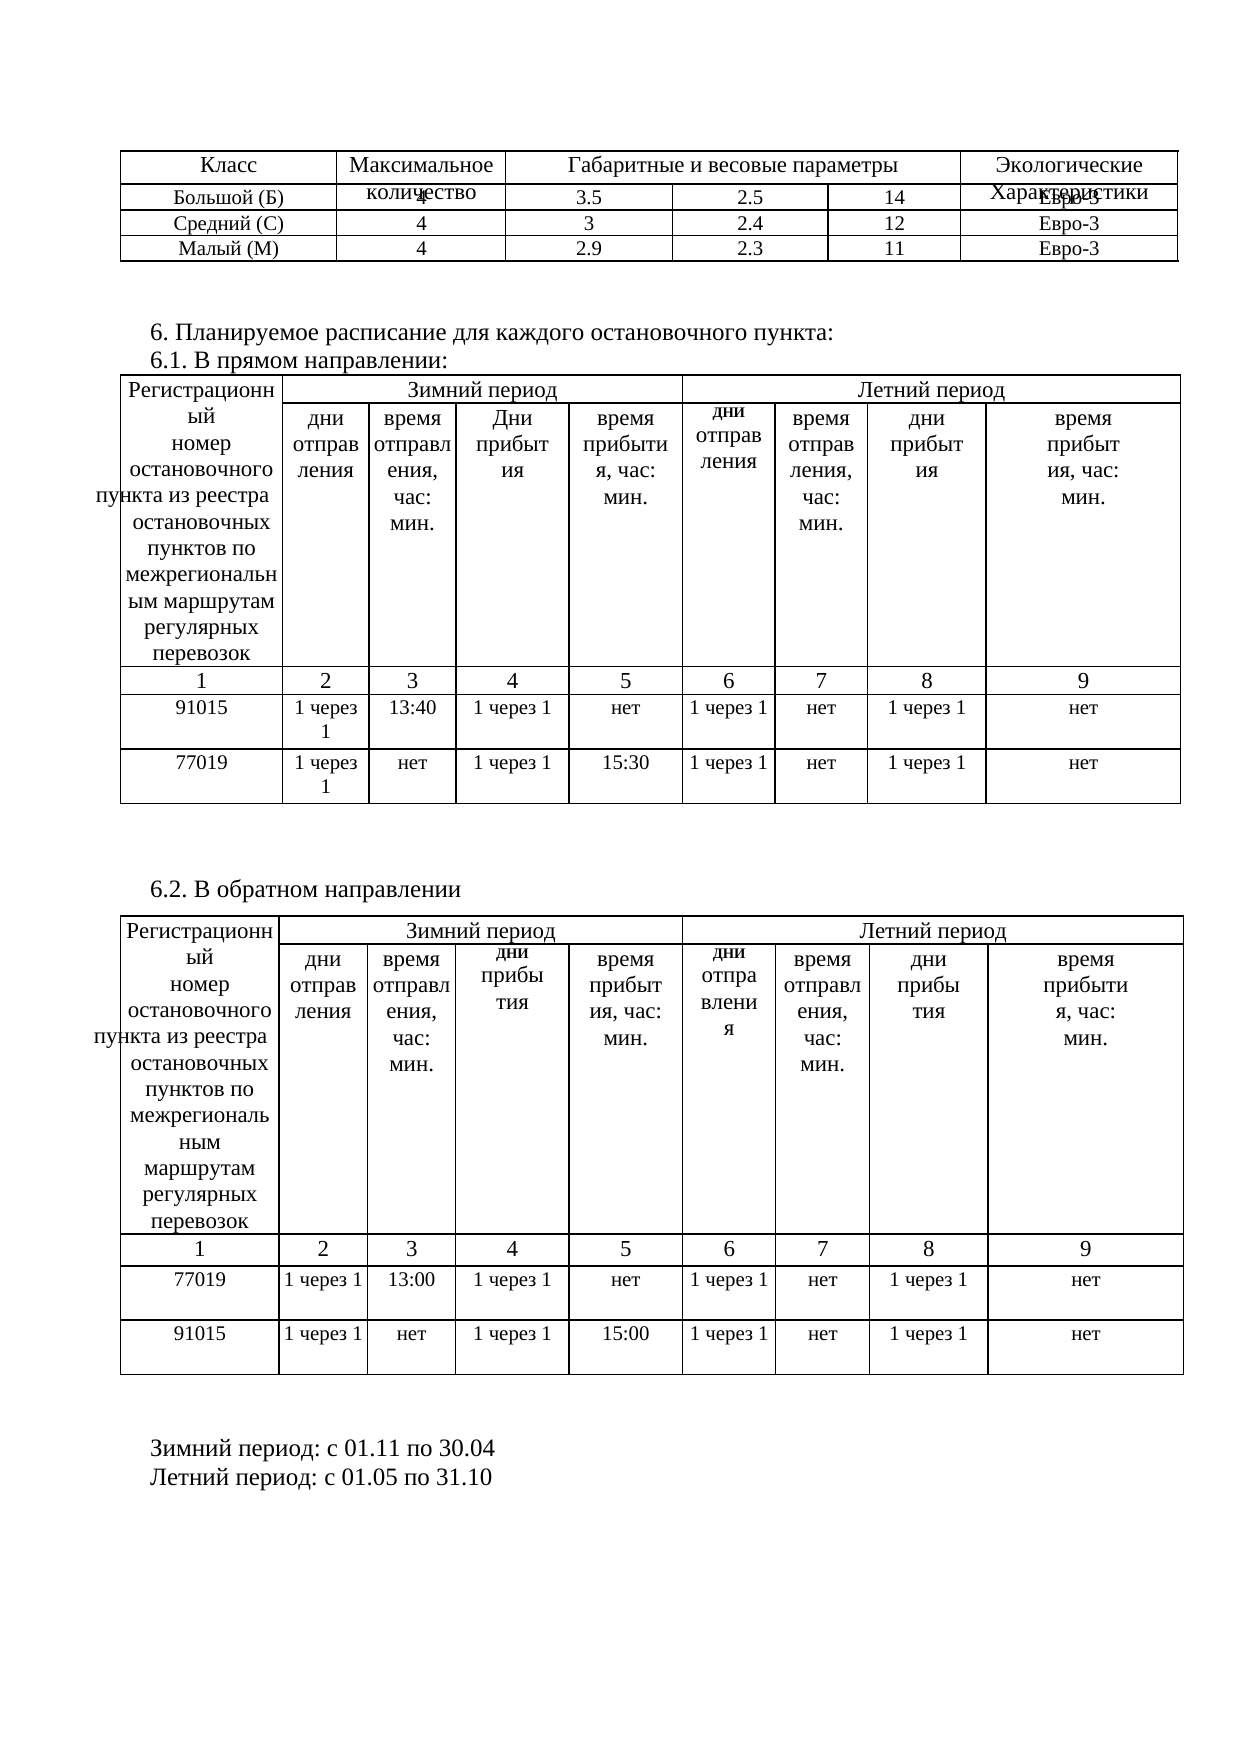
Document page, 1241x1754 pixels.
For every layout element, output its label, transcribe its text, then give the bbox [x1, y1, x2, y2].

table_cell 14 [829, 185, 960, 209]
table_header Класс [121, 152, 336, 183]
table_cell 4 [337, 236, 505, 260]
table_cell 15:30 [570, 750, 682, 802]
table_cell Евро-3 [961, 185, 1177, 209]
table_header Экологические Характеристики [961, 152, 1177, 183]
table_header Зимний период [280, 917, 682, 943]
table_cell нет [987, 695, 1180, 748]
table_cell нет [368, 1321, 455, 1374]
table_cell 1 через 1 [870, 1321, 987, 1374]
table_cell 2 [280, 1235, 367, 1265]
table_cell 2.5 [673, 185, 827, 209]
table_cell 8 [868, 667, 985, 694]
table_cell нет [776, 1321, 869, 1374]
table_cell 3 [370, 667, 455, 694]
table_cell дни отправ ления [283, 404, 368, 666]
table_cell 2.4 [673, 211, 827, 234]
table_cell 8 [870, 1235, 987, 1265]
table_header Зимний период [283, 376, 682, 402]
table_cell нет [776, 695, 867, 748]
table_cell 91015 [121, 695, 282, 748]
table_cell нет [776, 1267, 869, 1319]
text 6. Планируемое расписание для каждого остановочного пункта: [150, 317, 1090, 346]
table_cell время отправл ения, час: мин. [368, 945, 455, 1233]
table_cell 2 [283, 667, 368, 694]
text Зимний период: с 01.11 по 30.04 [150, 1433, 1090, 1462]
table_cell 1 [121, 667, 282, 694]
table_cell ДНИ отправ ления [683, 404, 774, 666]
table_cell Дни прибыт ия [457, 404, 568, 666]
table_cell 1 через 1 [283, 695, 368, 748]
table_header Регистрационный номер остановочного пункта из реестра остановочных пунктов по межрегиональным маршрутам регулярных перевозок [121, 917, 278, 1233]
table_cell 4 [337, 185, 505, 209]
table_cell нет [370, 750, 455, 802]
text 6.2. В обратном направлении [150, 874, 1090, 903]
table_cell 91015 [121, 1321, 278, 1374]
table_cell 1 через 1 [683, 695, 774, 748]
table_cell Евро-3 [961, 236, 1177, 260]
text Летний период: с 01.05 по 31.10 [150, 1462, 1090, 1490]
table_cell Большой (Б) [121, 185, 336, 209]
table_header Регистрационный номер остановочного пункта из реестра остановочных пунктов по межрегиональным маршрутам регулярных перевозок [121, 376, 282, 666]
table_cell 4 [457, 667, 568, 694]
table_cell нет [987, 750, 1180, 802]
table_cell 11 [829, 236, 960, 260]
table_cell 1 через 1 [683, 1267, 775, 1319]
table_cell время прибыти я, час: мин. [989, 945, 1183, 1233]
table_cell нет [570, 1267, 682, 1319]
table_cell 4 [456, 1235, 568, 1265]
table_cell 1 через 1 [280, 1321, 367, 1374]
table_cell время прибыт ия, час: мин. [570, 945, 682, 1233]
table_cell время отправл ения, час: мин. [370, 404, 455, 666]
table_cell 2.9 [506, 236, 672, 260]
table_cell время прибыт ия, час: мин. [987, 404, 1180, 666]
table_cell 3 [368, 1235, 455, 1265]
table_cell 5 [570, 667, 682, 694]
table_cell 1 через 1 [870, 1267, 987, 1319]
table_cell 13:00 [368, 1267, 455, 1319]
table_cell 1 через 1 [457, 695, 568, 748]
table_header Летний период [683, 376, 1180, 402]
table_cell 12 [829, 211, 960, 234]
table_cell 1 через 1 [280, 1267, 367, 1319]
table_cell 1 через 1 [457, 750, 568, 802]
table_cell 5 [570, 1235, 682, 1265]
table_cell 15:00 [570, 1321, 682, 1374]
table_cell дни отправ ления [280, 945, 367, 1233]
table_cell 1 [121, 1235, 278, 1265]
table_cell нет [776, 750, 867, 802]
table_cell дни прибы тия [870, 945, 987, 1233]
table_cell 6 [683, 1235, 775, 1265]
table_cell время отправл ения, час: мин. [776, 945, 869, 1233]
table_cell 3.5 [506, 185, 672, 209]
table_cell нет [989, 1267, 1183, 1319]
table_cell 6 [683, 667, 774, 694]
table_cell 1 через 1 [683, 1321, 775, 1374]
table_cell Малый (М) [121, 236, 336, 260]
table_cell 3 [506, 211, 672, 234]
table_cell 9 [989, 1235, 1183, 1265]
table_header Максимальное количество [337, 152, 505, 183]
table_cell 13:40 [370, 695, 455, 748]
table_cell 9 [987, 667, 1180, 694]
table_cell ДНИ отпра влени я [683, 945, 775, 1233]
table_cell время отправ ления, час: мин. [776, 404, 867, 666]
table_header Габаритные и весовые параметры [506, 152, 960, 183]
table_cell дни прибыт ия [868, 404, 985, 666]
table_cell 1 через 1 [283, 750, 368, 802]
table_cell Средний (С) [121, 211, 336, 234]
table_cell 1 через 1 [683, 750, 774, 802]
table_cell Евро-3 [961, 211, 1177, 234]
table_cell 1 через 1 [868, 695, 985, 748]
table_cell 1 через 1 [456, 1321, 568, 1374]
text 6.1. В прямом направлении: [150, 346, 1090, 374]
table_cell 1 через 1 [868, 750, 985, 802]
table_cell 1 через 1 [456, 1267, 568, 1319]
table_cell 2.3 [673, 236, 827, 260]
table_cell 77019 [121, 1267, 278, 1319]
table_cell 7 [776, 1235, 869, 1265]
table_cell 7 [776, 667, 867, 694]
table_cell нет [989, 1321, 1183, 1374]
table_cell время прибыти я, час: мин. [570, 404, 682, 666]
table_cell 4 [337, 211, 505, 234]
table_header Летний период [683, 917, 1183, 943]
table_cell 77019 [121, 750, 282, 802]
table_cell ДНИ прибы тия [456, 945, 568, 1233]
table_cell нет [570, 695, 682, 748]
